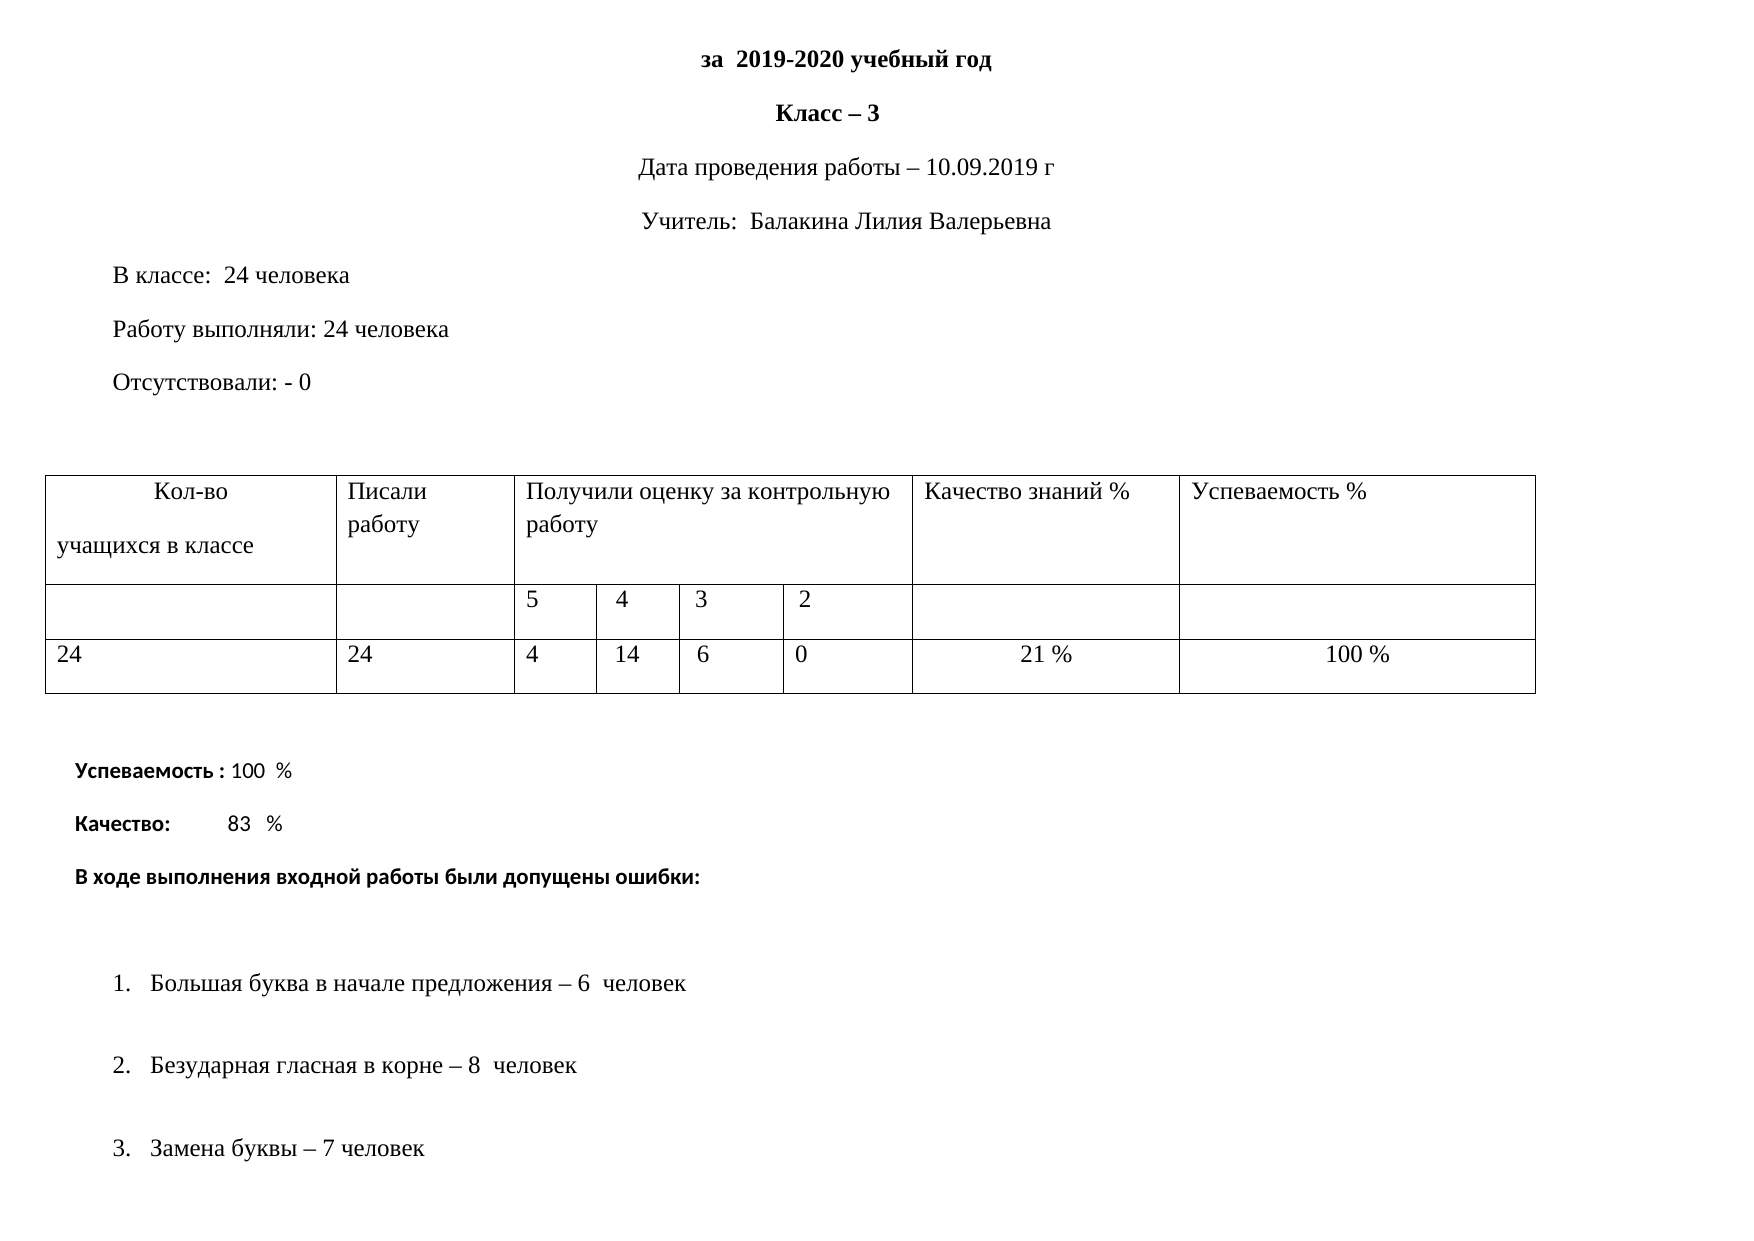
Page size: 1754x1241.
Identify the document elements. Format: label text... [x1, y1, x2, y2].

text Отсутствовали: - 0 [112, 367, 1580, 396]
list Безударная гласная в корне – 8 человек [112, 1050, 1580, 1079]
table_cell 5 [515, 585, 596, 638]
list Замена буквы – 7 человек [112, 1133, 1580, 1162]
table_cell [1180, 585, 1535, 638]
text В ходе выполнения входной работы были допущены ошибки: [75, 862, 1580, 890]
table_cell 100 % [1180, 640, 1535, 693]
table_cell [337, 585, 514, 638]
table_cell 24 [46, 640, 336, 693]
table_cell 2 [784, 585, 912, 638]
text В классе: 24 человека [112, 260, 1580, 288]
text Учитель: Балакина Лилия Валерьевна [112, 206, 1580, 235]
table_cell 21 % [913, 640, 1179, 693]
text Класс – 3 [75, 98, 1580, 127]
table_header Кол-во учащихся в классе [46, 476, 336, 583]
table_cell 4 [515, 640, 596, 693]
table_cell 14 [597, 640, 679, 693]
table_header Качество знаний % [913, 476, 1179, 583]
table_header Получили оценку за контрольную работу [515, 476, 912, 583]
text Качество: 83 % [75, 809, 1580, 837]
table_cell 4 [597, 585, 679, 638]
table_cell 0 [784, 640, 912, 693]
text за 2019-2020 учебный год [112, 44, 1580, 73]
text Успеваемость : 100 % [75, 756, 1580, 784]
text Работу выполняли: 24 человека [112, 314, 1580, 342]
table_header Успеваемость % [1180, 476, 1535, 583]
table_header Писали работу [337, 476, 514, 583]
table_cell 6 [680, 640, 783, 693]
list Большая буква в начале предложения – 6 человек [112, 968, 1580, 997]
table_cell [46, 585, 336, 638]
table_cell 3 [680, 585, 783, 638]
table_cell [913, 585, 1179, 638]
text Дата проведения работы – 10.09.2019 г [112, 152, 1580, 181]
table_cell 24 [337, 640, 514, 693]
